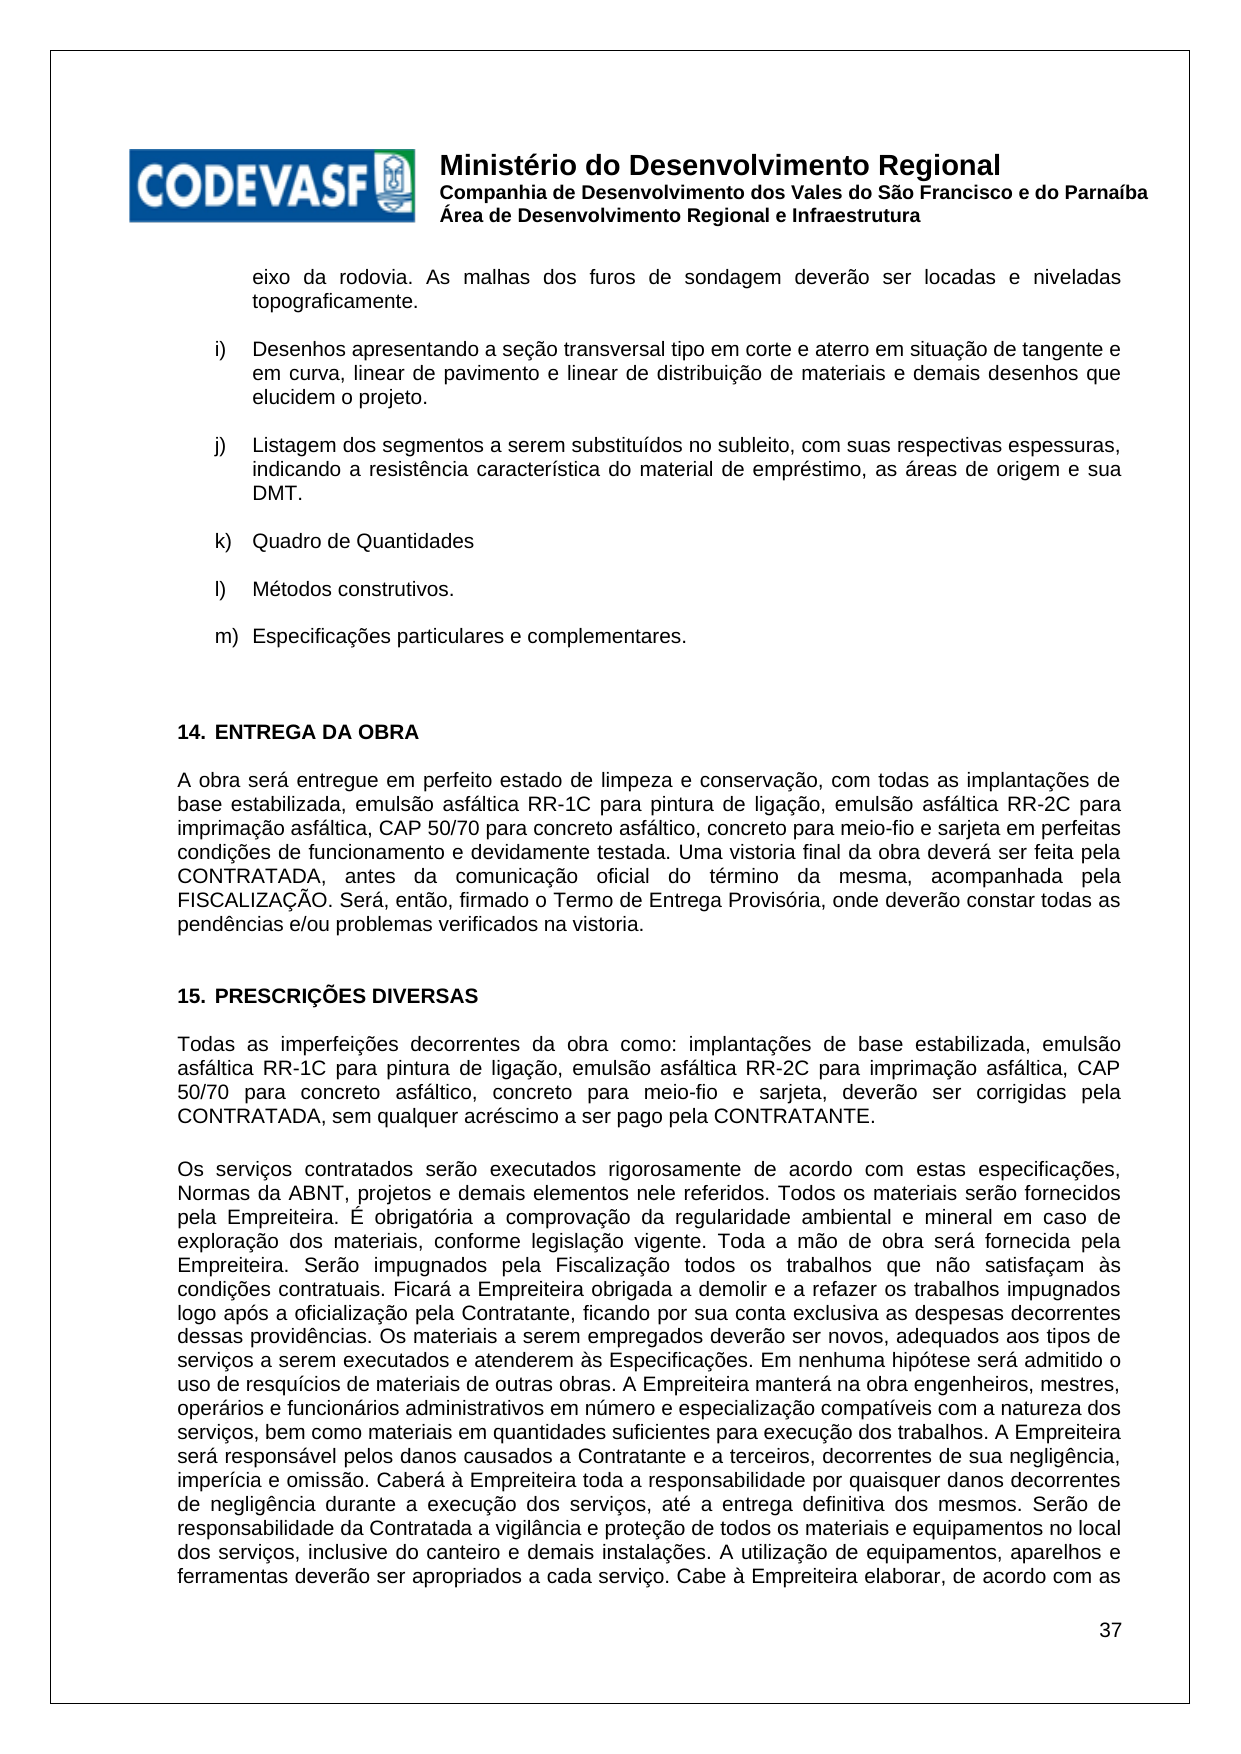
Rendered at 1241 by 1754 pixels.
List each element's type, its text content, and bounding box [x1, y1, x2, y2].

list Desenhos apresentando a seção transversal tipo em corte e aterro em situação de tangente e em curva, linear de pavimento e linear de distribuição de materiais e demais desenhos que elucidem o projeto. [214, 337, 1122, 409]
text A obra será entregue em perfeito estado de limpeza e conservação, com todas as implantações de base estabilizada, emulsão asfáltica RR-1C para pintura de ligação, emulsão asfáltica RR-2C para imprimação asfáltica, CAP 50/70 para concreto asfáltico, concreto para meio-fio e sarjeta em perfeitas condições de funcionamento e devidamente testada. Uma vistoria final da obra deverá ser feita pela CONTRATADA, antes da comunicação oficial do término da mesma, acompanhada pela FISCALIZAÇÃO. Será, então, firmado o Termo de Entrega Provisória, onde deverão constar todas as pendências e/ou problemas verificados na vistoria. [177, 768, 1122, 936]
subtitle ENTREGA DA OBRA [177, 720, 1122, 744]
subtitle PRESCRIÇÕES DIVERSAS [177, 984, 1122, 1008]
list Listagem dos segmentos a serem substituídos no subleito, com suas respectivas espessuras, indicando a resistência característica do material de empréstimo, as áreas de origem e sua DMT. [214, 433, 1122, 504]
list Quadro de Quantidades [214, 528, 1122, 552]
list Especificações particulares e complementares. [214, 624, 1122, 648]
list Métodos construtivos. [214, 576, 1122, 600]
picture [129, 149, 417, 225]
text Todas as imperfeições decorrentes da obra como: implantações de base estabilizada, emulsão asfáltica RR-1C para pintura de ligação, emulsão asfáltica RR-2C para imprimação asfáltica, CAP 50/70 para concreto asfáltico, concreto para meio-fio e sarjeta, deverão ser corrigidas pela CONTRATADA, sem qualquer acréscimo a ser pago pela CONTRATANTE. [177, 1032, 1122, 1127]
